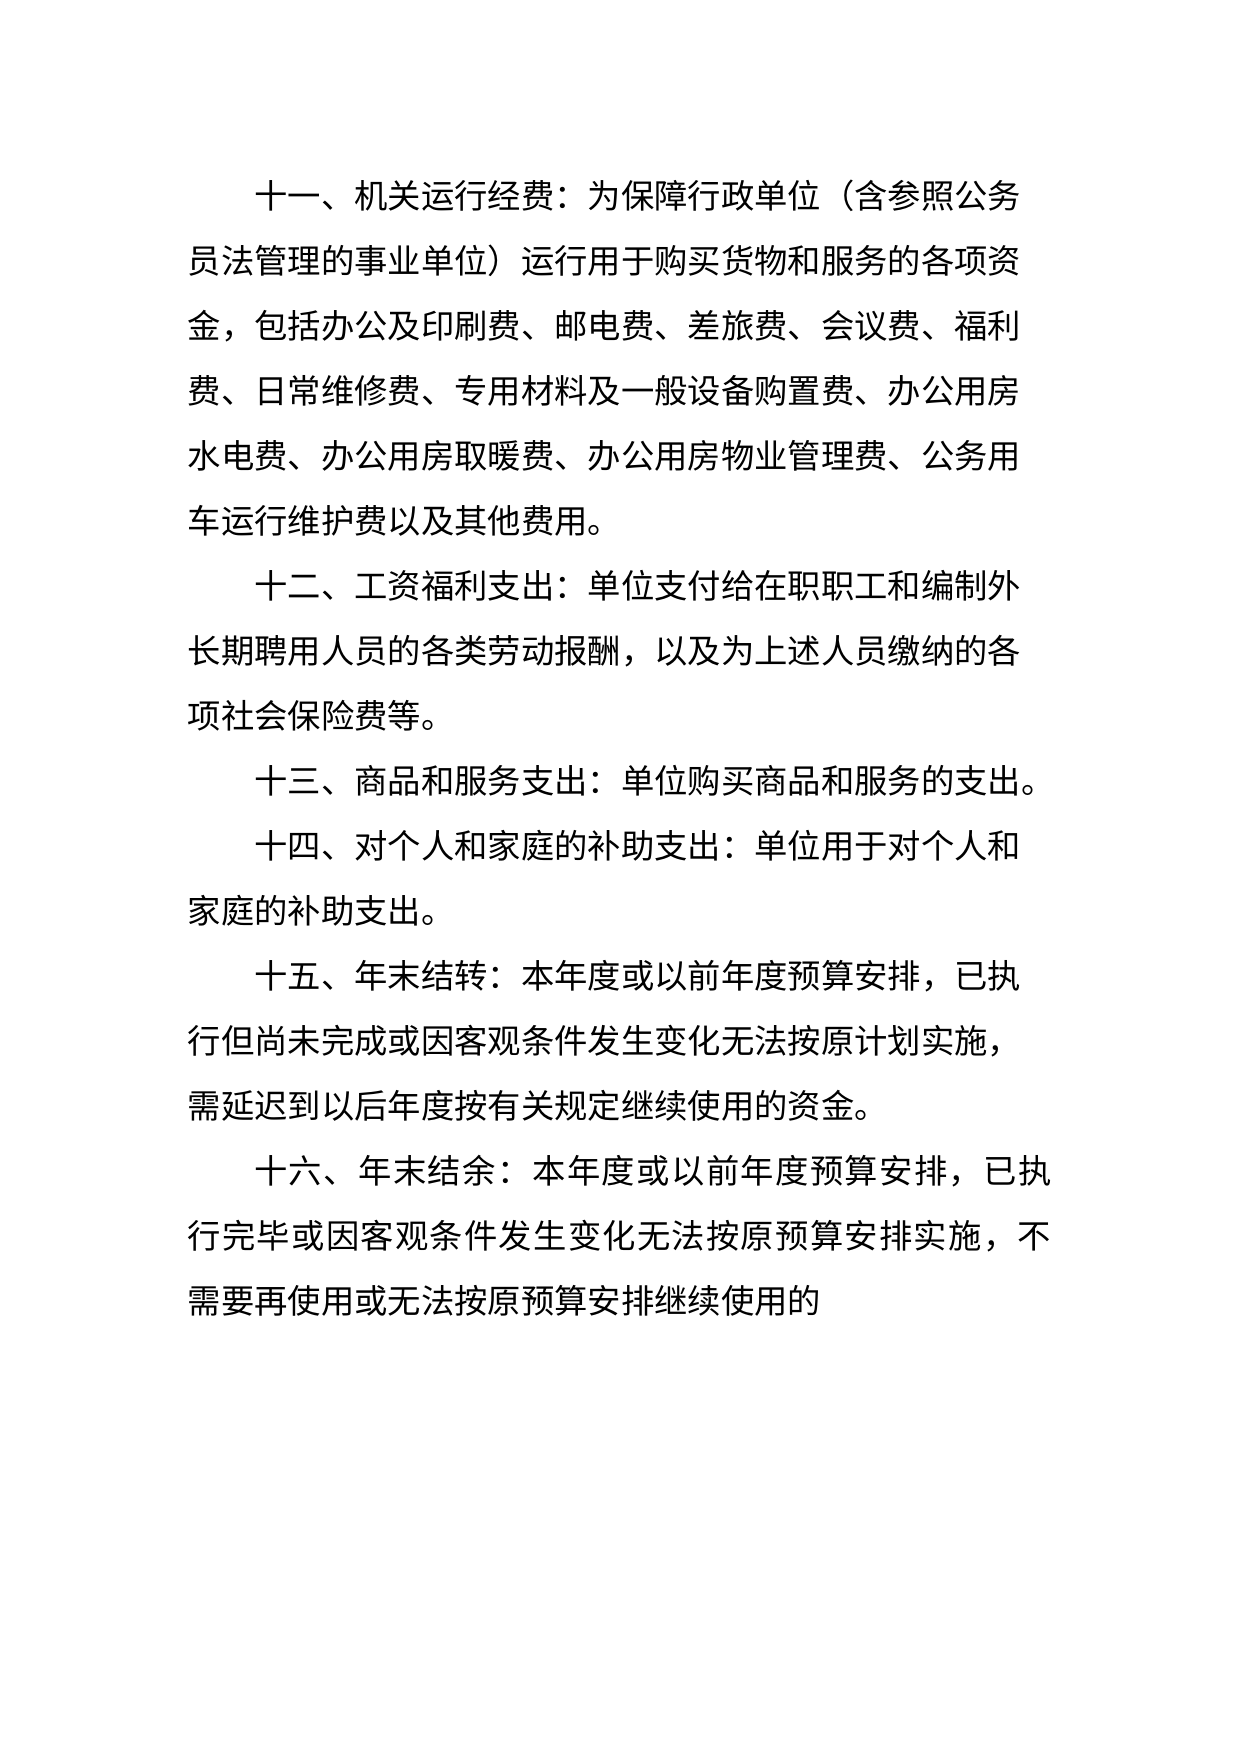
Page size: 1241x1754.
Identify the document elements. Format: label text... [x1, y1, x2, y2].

text 十五、年末结转：本年度或以前年度预算安排，已执行但尚未完成或因客观条件发生变化无法按原计划实施，需延迟到以后年度按有关规定继续使用的资金。 [187, 942, 1053, 1137]
text 十三、商品和服务支出：单位购买商品和服务的支出。 [187, 747, 1053, 812]
text 十四、对个人和家庭的补助支出：单位用于对个人和家庭的补助支出。 [187, 812, 1053, 942]
text 十六、年末结余：本年度或以前年度预算安排，已执行完毕或因客观条件发生变化无法按原预算安排实施，不需要再使用或无法按原预算安排继续使用的 [187, 1137, 1053, 1332]
text 十一、机关运行经费：为保障行政单位（含参照公务员法管理的事业单位）运行用于购买货物和服务的各项资金，包括办公及印刷费、邮电费、差旅费、会议费、福利费、日常维修费、专用材料及一般设备购置费、办公用房水电费、办公用房取暖费、办公用房物业管理费、公务用车运行维护费以及其他费用。 [187, 162, 1053, 552]
text 十二、工资福利支出：单位支付给在职职工和编制外长期聘用人员的各类劳动报酬，以及为上述人员缴纳的各项社会保险费等。 [187, 552, 1053, 747]
